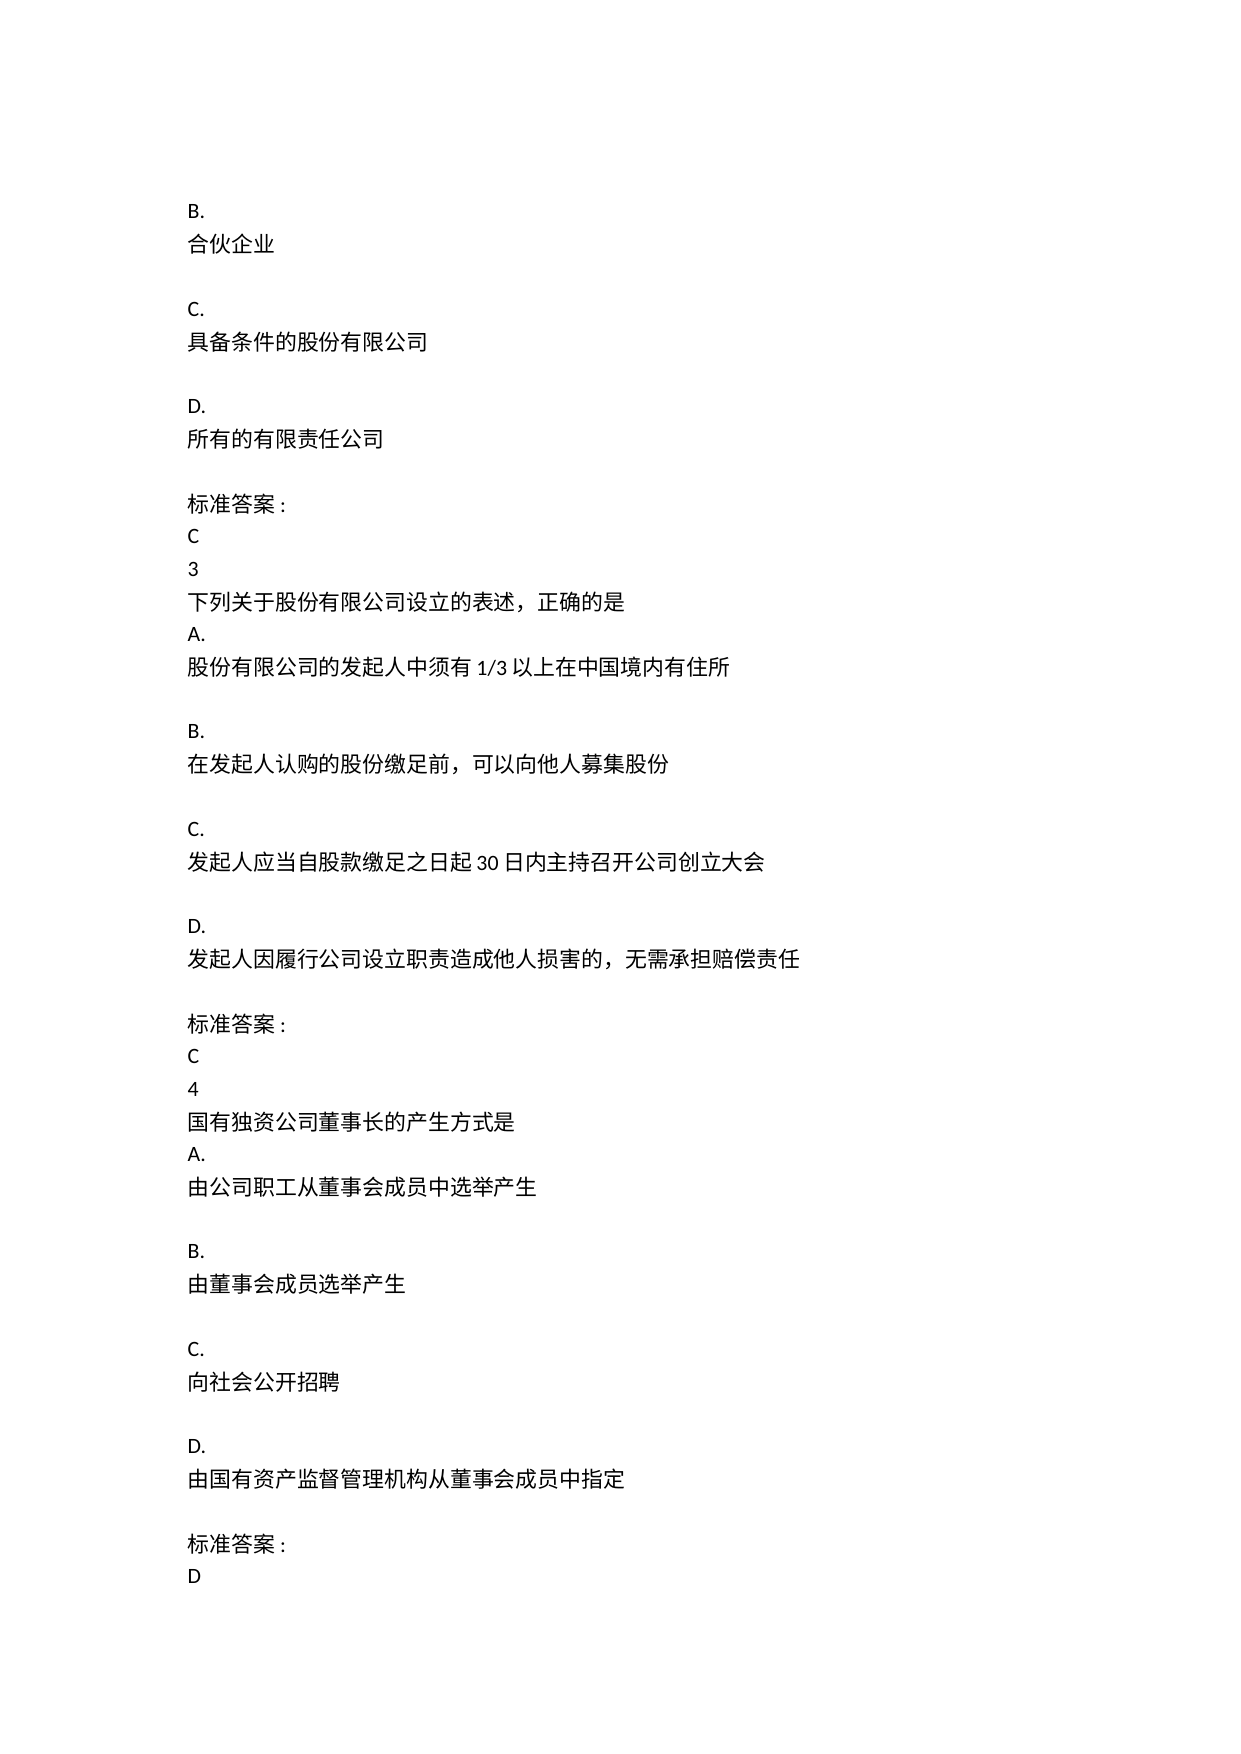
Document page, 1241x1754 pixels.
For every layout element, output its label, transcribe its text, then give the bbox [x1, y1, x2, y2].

text 股份有限公司的发起人中须有1/3以上在中国境内有住所 [187, 649, 1053, 682]
text 3 [187, 552, 1053, 584]
text 4 [187, 1072, 1053, 1104]
text B. [187, 194, 1053, 227]
text 具备条件的股份有限公司 [187, 324, 1053, 357]
text 由公司职工从董事会成员中选举产生 [187, 1169, 1053, 1202]
text D. [187, 389, 1053, 422]
text C. [187, 812, 1053, 844]
text 合伙企业 [187, 227, 1053, 259]
text C [187, 519, 1053, 552]
text 向社会公开招聘 [187, 1364, 1053, 1397]
text A. [187, 1137, 1053, 1169]
text 由董事会成员选举产生 [187, 1267, 1053, 1299]
text A. [187, 617, 1053, 649]
text C. [187, 292, 1053, 324]
text D [187, 1559, 1053, 1592]
text 标准答案 : [187, 1007, 1053, 1039]
text B. [187, 1234, 1053, 1267]
text B. [187, 714, 1053, 747]
text 标准答案 : [187, 487, 1053, 519]
text D. [187, 909, 1053, 942]
text 由国有资产监督管理机构从董事会成员中指定 [187, 1462, 1053, 1494]
text C. [187, 1332, 1053, 1364]
text 所有的有限责任公司 [187, 422, 1053, 454]
text 发起人因履行公司设立职责造成他人损害的，无需承担赔偿责任 [187, 942, 1053, 974]
text C [187, 1039, 1053, 1072]
text 在发起人认购的股份缴足前，可以向他人募集股份 [187, 747, 1053, 779]
text D. [187, 1429, 1053, 1462]
text 国有独资公司董事长的产生方式是 [187, 1104, 1053, 1137]
text 发起人应当自股款缴足之日起30日内主持召开公司创立大会 [187, 844, 1053, 877]
text 下列关于股份有限公司设立的表述，正确的是 [187, 584, 1053, 617]
text 标准答案 : [187, 1527, 1053, 1559]
